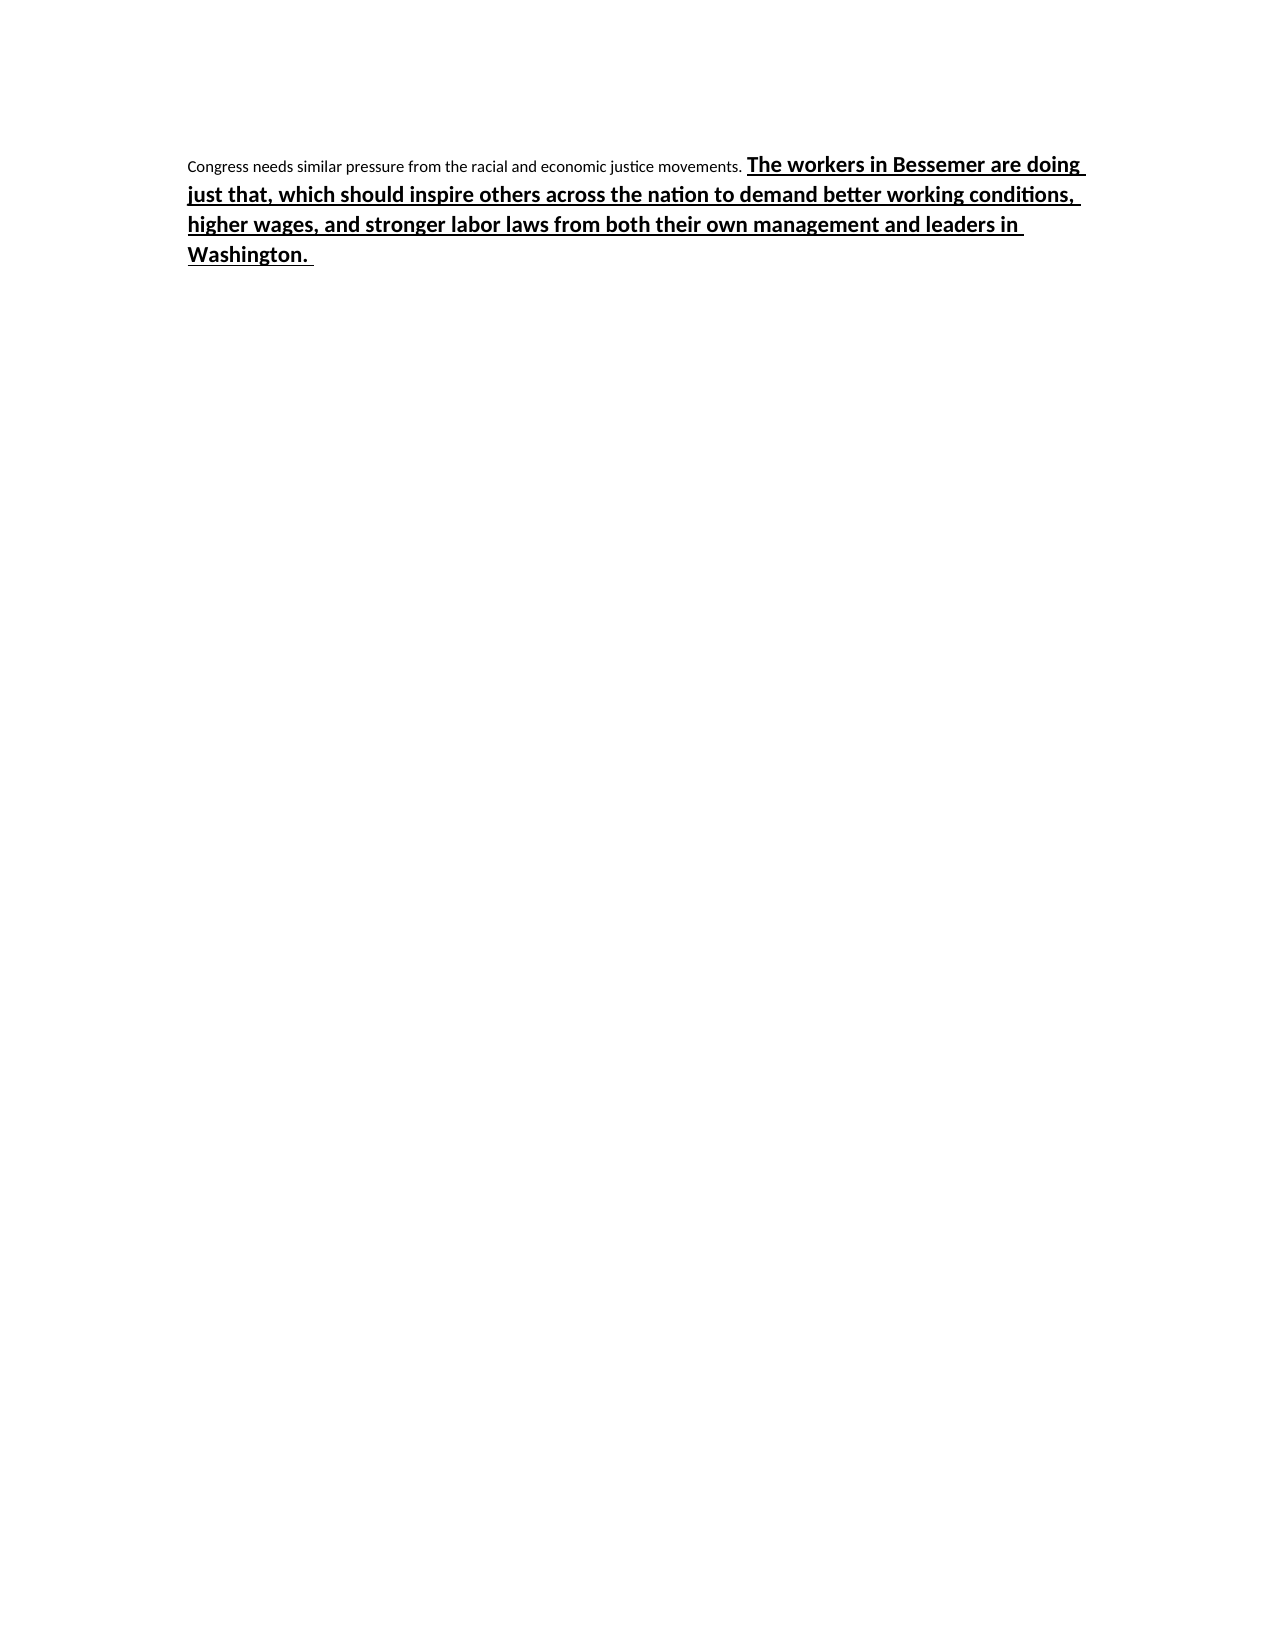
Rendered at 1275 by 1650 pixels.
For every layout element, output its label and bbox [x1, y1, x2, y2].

text [187, 150, 1087, 269]
